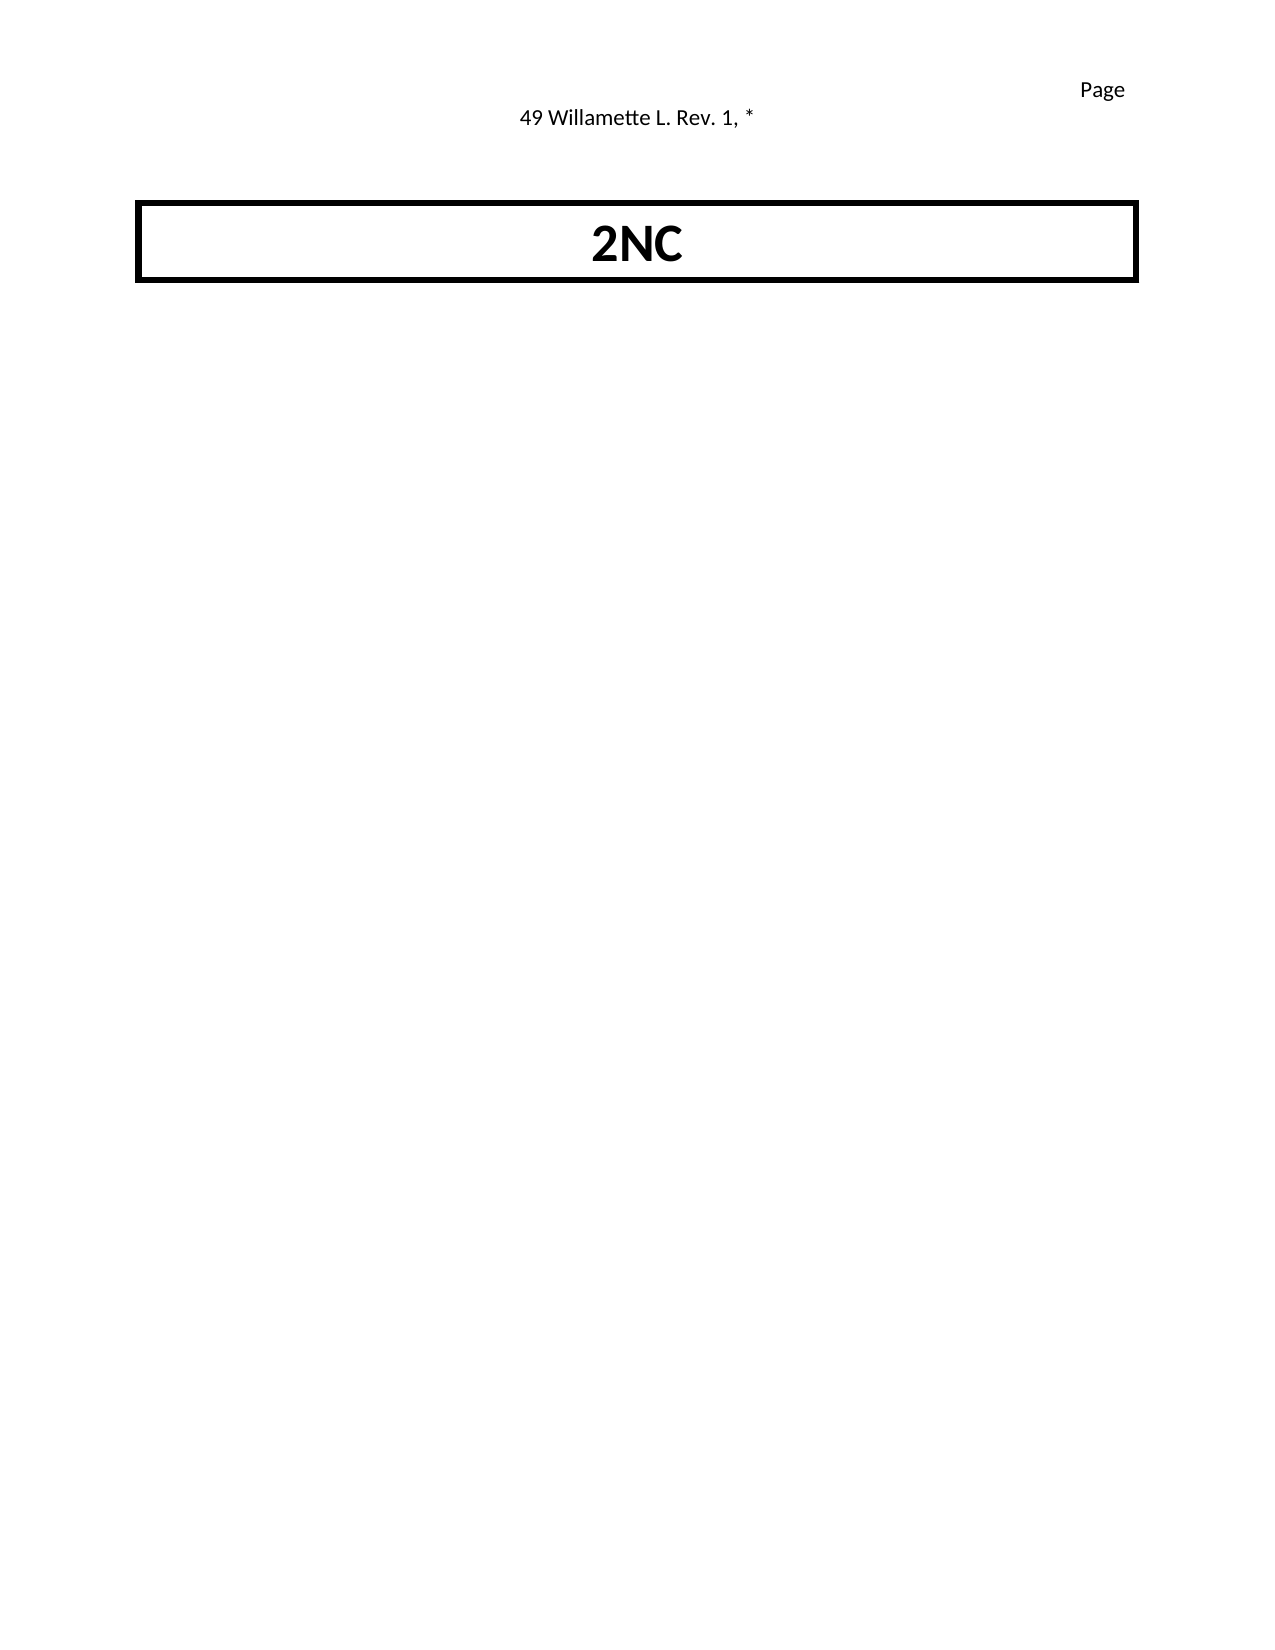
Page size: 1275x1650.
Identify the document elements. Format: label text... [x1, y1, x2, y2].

subtitle 2NC [142, 206, 1133, 277]
